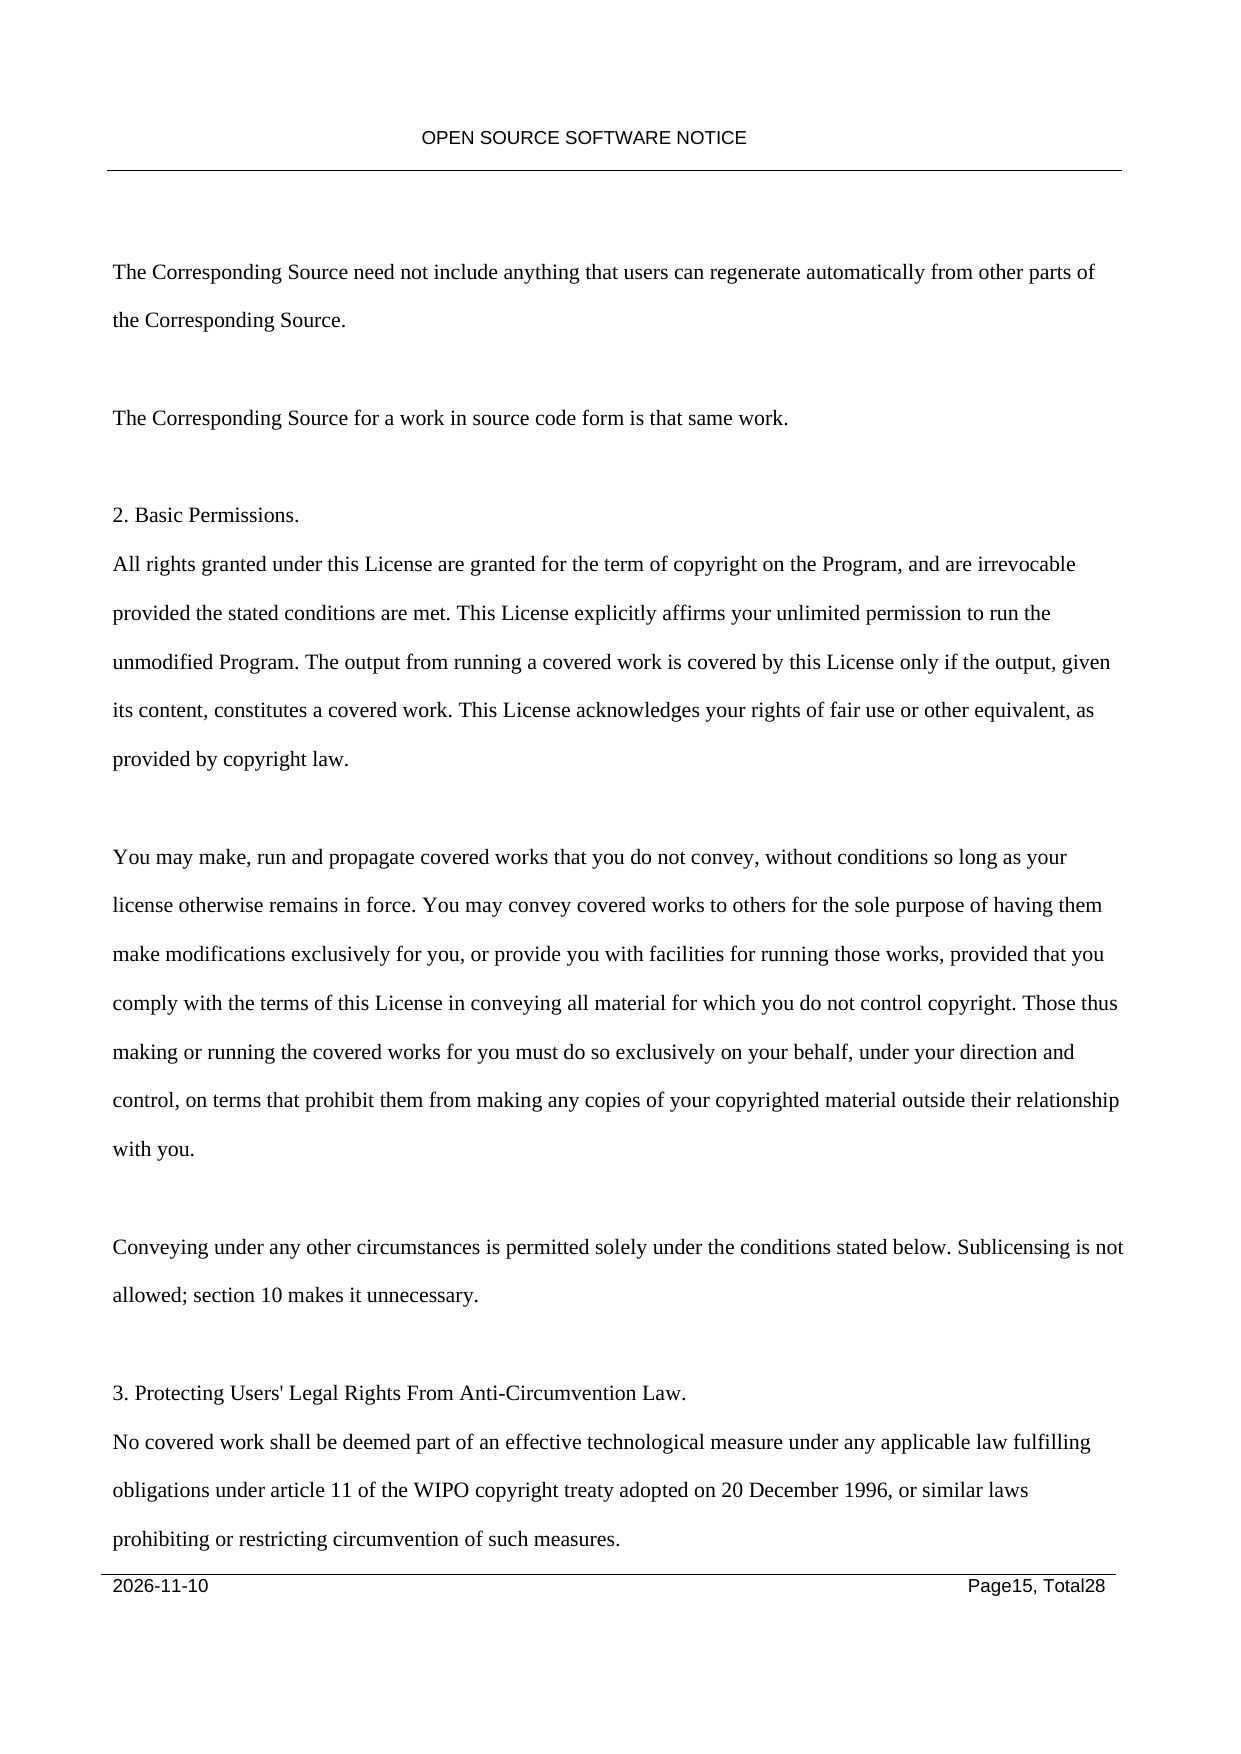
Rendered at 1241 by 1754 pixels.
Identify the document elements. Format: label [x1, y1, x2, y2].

text [112, 206, 1128, 1555]
